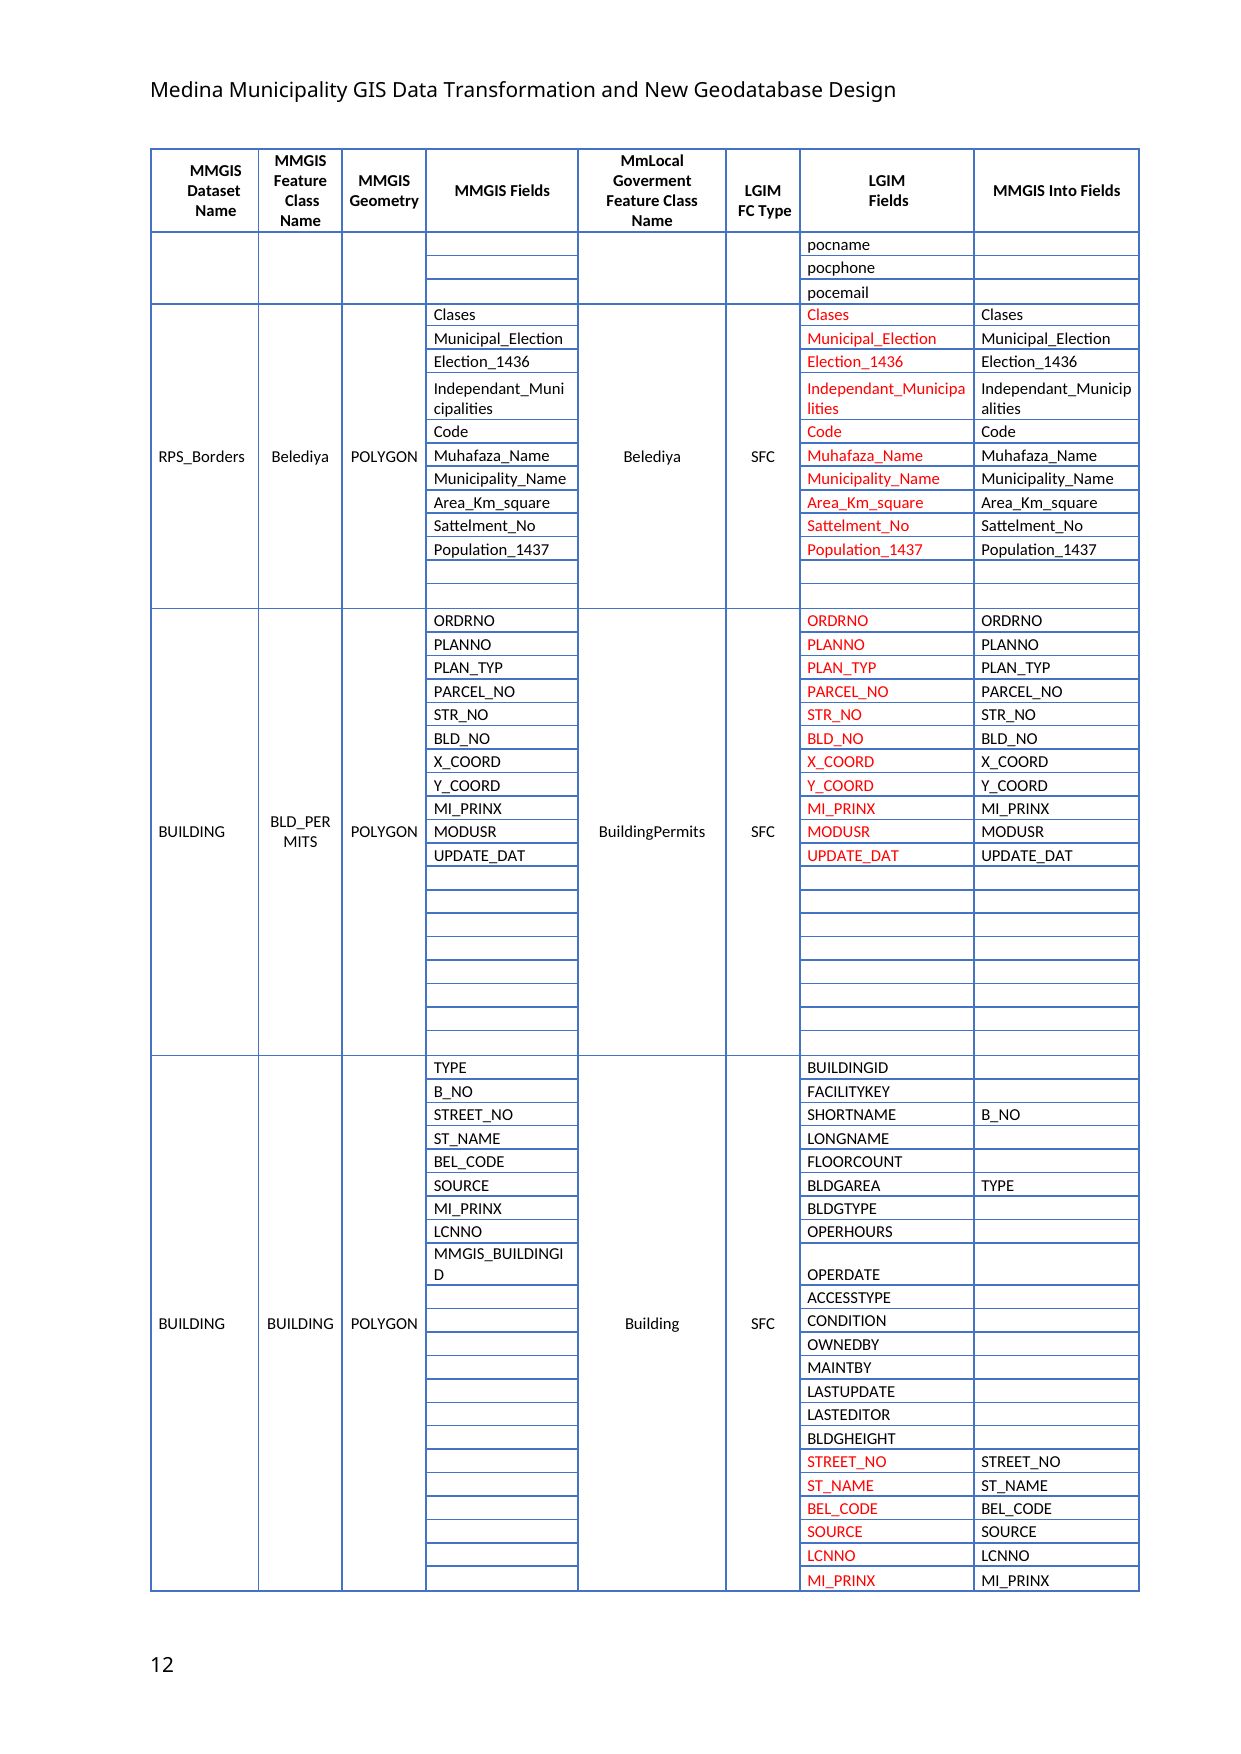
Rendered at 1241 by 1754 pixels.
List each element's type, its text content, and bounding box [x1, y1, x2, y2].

table_cell STR_NO [975, 703, 1138, 725]
table_cell [975, 1403, 1138, 1425]
table_cell [801, 891, 973, 912]
table_cell MMGIS_BUILDINGID [427, 1244, 577, 1284]
table_cell STREET_NO [427, 1103, 577, 1125]
table_cell PLAN_TYP [975, 656, 1138, 678]
table_cell OPERHOURS [801, 1220, 973, 1242]
table_cell Independant_Municipalities [427, 373, 577, 418]
table_cell [427, 1450, 577, 1472]
table_cell Election_1436 [427, 350, 577, 372]
table_cell LCNNO [427, 1220, 577, 1242]
table_cell SOURCE [801, 1520, 973, 1542]
table_cell PLAN_TYP [427, 656, 577, 678]
table_cell MODUSR [427, 820, 577, 842]
table_cell UPDATE_DAT [975, 844, 1138, 865]
table_cell PLANNO [975, 633, 1138, 654]
table_cell STR_NO [801, 703, 973, 725]
table_cell [975, 1286, 1138, 1308]
table_cell [427, 561, 577, 583]
table_cell Y_COORD [427, 773, 577, 795]
table_header LGIM Fields [801, 150, 973, 231]
table_cell [801, 1008, 973, 1029]
table_cell [975, 1380, 1138, 1401]
table_cell BuildingPermits [579, 609, 725, 1054]
table_cell PARCEL_NO [801, 680, 973, 701]
table_cell [975, 1356, 1138, 1378]
table_cell LCNNO [975, 1544, 1138, 1565]
table_cell Election_1436 [801, 350, 973, 372]
table_cell STREET_NO [975, 1450, 1138, 1472]
table_cell [427, 1333, 577, 1354]
table_cell POLYGON [343, 1056, 425, 1590]
table_cell [975, 584, 1138, 608]
table_cell POLYGON [343, 609, 425, 1054]
table_cell LASTUPDATE [801, 1380, 973, 1401]
table_cell UPDATE_DAT [801, 844, 973, 865]
table_cell Population_1437 [801, 537, 973, 559]
table_cell [801, 961, 973, 983]
table_cell [975, 1008, 1138, 1029]
table_cell Municipal_Election [427, 326, 577, 348]
table_cell Population_1437 [427, 537, 577, 559]
table_cell [427, 1403, 577, 1425]
table_cell Clases [427, 305, 577, 325]
table_cell [975, 256, 1138, 278]
table_cell [975, 1150, 1138, 1172]
table_cell ORDRNO [975, 609, 1138, 631]
table_cell [427, 256, 577, 278]
table_cell [427, 1309, 577, 1331]
table_cell BLD_PERMITS [259, 609, 341, 1054]
table_cell BLD_NO [801, 726, 973, 748]
table_cell [975, 937, 1138, 959]
table_cell Sattelment_No [975, 514, 1138, 536]
table_cell [427, 280, 577, 303]
table_cell LCNNO [801, 1544, 973, 1565]
table_cell [975, 561, 1138, 583]
table_cell BEL_CODE [427, 1150, 577, 1172]
table_cell [801, 561, 973, 583]
table_cell FACILITYKEY [801, 1080, 973, 1101]
table_cell B_NO [975, 1103, 1138, 1125]
table_cell Code [427, 420, 577, 442]
table_cell LONGNAME [801, 1126, 973, 1148]
table_cell MI_PRINX [801, 1567, 973, 1590]
table_cell BUILDING [259, 1056, 341, 1590]
table_cell [975, 1056, 1138, 1078]
table_cell PLAN_TYP [801, 656, 973, 678]
table_cell PLANNO [427, 633, 577, 654]
table_cell Municipal_Election [801, 326, 973, 348]
table_cell OWNEDBY [801, 1333, 973, 1354]
table_cell pocphone [801, 256, 973, 278]
table_cell [427, 867, 577, 889]
table_cell Municipality_Name [427, 467, 577, 489]
table_cell FLOORCOUNT [801, 1150, 973, 1172]
table_cell SOURCE [975, 1520, 1138, 1542]
table_cell [975, 233, 1138, 254]
table_cell Muhafaza_Name [801, 444, 973, 465]
table_cell [801, 937, 973, 959]
table_cell [975, 1333, 1138, 1354]
table_cell BLDGHEIGHT [801, 1426, 973, 1448]
table_cell UPDATE_DAT [427, 844, 577, 865]
table_cell OPERDATE [801, 1244, 973, 1284]
table_cell [427, 1473, 577, 1495]
table_cell [427, 1426, 577, 1448]
table_cell ACCESSTYPE [801, 1286, 973, 1308]
table_cell [975, 1031, 1138, 1054]
table_cell [427, 961, 577, 983]
table_cell [427, 1520, 577, 1542]
table_cell MI_PRINX [975, 1567, 1138, 1590]
table_cell [427, 1356, 577, 1378]
table_cell TYPE [975, 1173, 1138, 1195]
table_cell SFC [727, 1056, 799, 1590]
table_cell Population_1437 [975, 537, 1138, 559]
table_cell Y_COORD [975, 773, 1138, 795]
table_cell Independant_Municipalities [975, 373, 1138, 418]
table_cell Belediya [579, 305, 725, 608]
table_cell BUILDING [152, 1056, 258, 1590]
table_cell MAINTBY [801, 1356, 973, 1378]
table_cell CONDITION [801, 1309, 973, 1331]
table_cell [975, 1197, 1138, 1218]
table_cell [427, 984, 577, 1006]
table_cell X_COORD [975, 750, 1138, 772]
table_cell BLDGTYPE [801, 1197, 973, 1218]
table_cell Independant_Municipalities [801, 373, 973, 418]
table_cell Belediya [259, 305, 341, 608]
table_cell [975, 914, 1138, 936]
table_cell [975, 1220, 1138, 1242]
table_cell [975, 1080, 1138, 1101]
table_cell [427, 1008, 577, 1029]
table_cell MODUSR [801, 820, 973, 842]
table_cell [427, 1286, 577, 1308]
table_header MMGIS Into Fields [975, 150, 1138, 231]
table_cell ORDRNO [427, 609, 577, 631]
table_cell [427, 891, 577, 912]
table_cell BEL_CODE [801, 1497, 973, 1518]
table_header MMGIS Geometry [343, 150, 425, 231]
table_cell RPS_Borders [152, 305, 258, 608]
table_cell [427, 1380, 577, 1401]
table_cell [427, 1544, 577, 1565]
table_cell PLANNO [801, 633, 973, 654]
table_cell [427, 1567, 577, 1590]
table_cell BLD_NO [975, 726, 1138, 748]
table_cell X_COORD [427, 750, 577, 772]
table_cell [427, 937, 577, 959]
table_cell [801, 867, 973, 889]
table_cell Y_COORD [801, 773, 973, 795]
table_header MmLocal Goverment Feature Class Name [579, 150, 725, 231]
table_cell BLDGAREA [801, 1173, 973, 1195]
table_cell Code [975, 420, 1138, 442]
table_cell [801, 984, 973, 1006]
table_cell Building [579, 1056, 725, 1590]
table_cell pocemail [801, 280, 973, 303]
table_cell Muhafaza_Name [427, 444, 577, 465]
table_cell [975, 1244, 1138, 1284]
table_header MMGIS Dataset Name [152, 150, 258, 231]
table_cell X_COORD [801, 750, 973, 772]
table_cell Clases [975, 305, 1138, 325]
table_cell [975, 891, 1138, 912]
table_cell ST_NAME [801, 1473, 973, 1495]
table_cell Area_Km_square [801, 491, 973, 512]
table_cell MI_PRINX [975, 797, 1138, 818]
table_cell [427, 233, 577, 254]
table_cell POLYGON [343, 305, 425, 608]
table_cell [427, 1031, 577, 1054]
table_cell [801, 914, 973, 936]
table_cell SHORTNAME [801, 1103, 973, 1125]
table_cell SFC [727, 305, 799, 608]
table_cell [975, 1426, 1138, 1448]
table_cell BUILDINGID [801, 1056, 973, 1078]
table_cell SFC [727, 609, 799, 1054]
table_cell [975, 984, 1138, 1006]
table_cell SOURCE [427, 1173, 577, 1195]
table_cell MODUSR [975, 820, 1138, 842]
table_cell ST_NAME [427, 1126, 577, 1148]
table_cell TYPE [427, 1056, 577, 1078]
table_cell ST_NAME [975, 1473, 1138, 1495]
table_cell Area_Km_square [975, 491, 1138, 512]
table_cell [975, 867, 1138, 889]
table_cell MI_PRINX [801, 797, 973, 818]
table_cell BLD_NO [427, 726, 577, 748]
table_cell PARCEL_NO [427, 680, 577, 701]
table_header LGIM FC Type [727, 150, 799, 231]
table_cell Clases [801, 305, 973, 325]
table_cell LASTEDITOR [801, 1403, 973, 1425]
table_cell Municipal_Election [975, 326, 1138, 348]
table_cell [975, 961, 1138, 983]
table_cell pocname [801, 233, 973, 254]
table_cell [427, 584, 577, 608]
table_cell Area_Km_square [427, 491, 577, 512]
table_cell [801, 1031, 973, 1054]
table_cell BUILDING [152, 609, 258, 1054]
table_cell [801, 584, 973, 608]
table_cell Sattelment_No [427, 514, 577, 536]
table_cell Muhafaza_Name [975, 444, 1138, 465]
table_cell [975, 1309, 1138, 1331]
table_cell STREET_NO [801, 1450, 973, 1472]
table_cell ORDRNO [801, 609, 973, 631]
table_cell Code [801, 420, 973, 442]
table_cell Municipality_Name [801, 467, 973, 489]
table_cell [427, 1497, 577, 1518]
table_cell Sattelment_No [801, 514, 973, 536]
table_cell MI_PRINX [427, 1197, 577, 1218]
table_cell [975, 280, 1138, 303]
table_cell MI_PRINX [427, 797, 577, 818]
table_cell B_NO [427, 1080, 577, 1101]
table_cell Election_1436 [975, 350, 1138, 372]
table_cell [975, 1126, 1138, 1148]
table_header MMGIS Feature Class Name [259, 150, 341, 231]
table_cell Municipality_Name [975, 467, 1138, 489]
table_cell PARCEL_NO [975, 680, 1138, 701]
table_cell [427, 914, 577, 936]
table_cell STR_NO [427, 703, 577, 725]
table_cell BEL_CODE [975, 1497, 1138, 1518]
table_header MMGIS Fields [427, 150, 577, 231]
